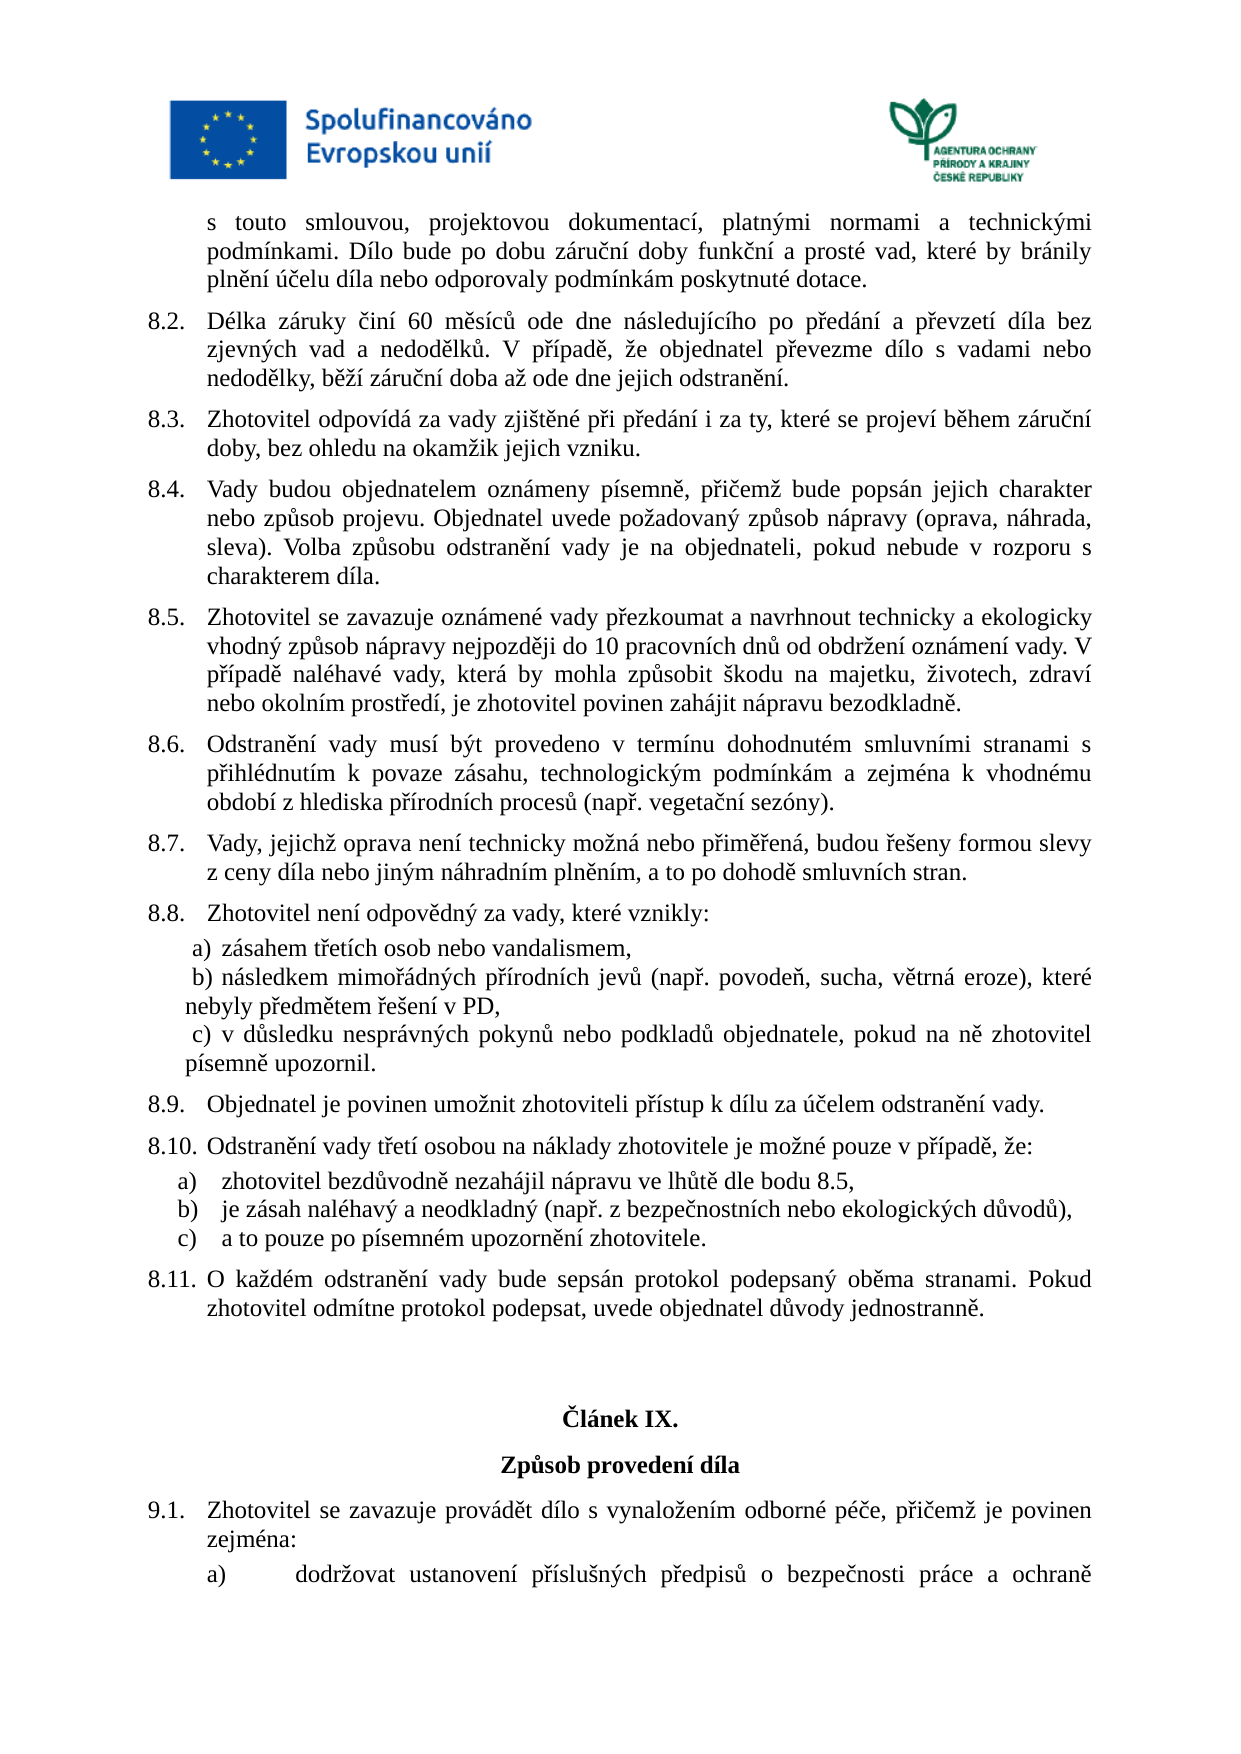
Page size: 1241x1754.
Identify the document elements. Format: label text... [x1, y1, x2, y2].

list Vady budou objednatelem oznámeny písemně, přičemž bude popsán jejich charakter nebo způsob projevu. Objednatel uvede požadovaný způsob nápravy (oprava, náhrada, sleva). Volba způsobu odstranění vady je na objednateli, pokud nebude v rozporu s charakterem díla. [148, 474, 1093, 589]
list dodržovat ustanovení příslušných předpisů o bezpečnosti práce a ochraně zdraví při práci [207, 1559, 1093, 1588]
list Zhotovitel se zavazuje provádět dílo s vynaložením odborné péče, přičemž je povinen zejména: [148, 1496, 1093, 1553]
list Zhotovitel odpovídá za vady zjištěné při předání i za ty, které se projeví během záruční doby, bez ohledu na okamžik jejich vzniku. [148, 404, 1093, 462]
list a to pouze po písemném upozornění zhotovitele. [177, 1223, 1093, 1252]
list Zhotovitel se zavazuje oznámené vady přezkoumat a navrhnout technicky a ekologicky vhodný způsob nápravy nejpozději do 10 pracovních dnů od obdržení oznámení vady. V případě naléhavé vady, která by mohla způsobit škodu na majetku, životech, zdraví nebo okolním prostředí, je zhotovitel povinen zahájit nápravu bezodkladně. [148, 602, 1093, 717]
list Objednatel je povinen umožnit zhotoviteli přístup k dílu za účelem odstranění vady. [148, 1089, 1093, 1118]
text Způsob provedení díla [148, 1450, 1093, 1479]
list Vady, jejichž oprava není technicky možná nebo přiměřená, budou řešeny formou slevy z ceny díla nebo jiným náhradním plněním, a to po dohodě smluvních stran. [148, 828, 1093, 886]
list zhotovitel bezdůvodně nezahájil nápravu ve lhůtě dle bodu 8.5, [177, 1166, 1093, 1194]
list Zhotovitel není odpovědný za vady, které vznikly: [148, 898, 1093, 927]
list v důsledku nesprávných pokynů nebo podkladů objednatele, pokud na ně zhotovitel písemně upozornil. [185, 1019, 1093, 1077]
list následkem mimořádných přírodních jevů (např. povodeň, sucha, větrná eroze), které nebyly předmětem řešení v PD, [185, 962, 1093, 1019]
list Odstranění vady musí být provedeno v termínu dohodnutém smluvními stranami s přihlédnutím k povaze zásahu, technologickým podmínkám a zejména k vhodnému období z hlediska přírodních procesů (např. vegetační sezóny). [148, 729, 1093, 816]
list Odstranění vady třetí osobou na náklady zhotovitele je možné pouze v případě, že: [148, 1131, 1093, 1159]
list O každém odstranění vady bude sepsán protokol podepsaný oběma stranami. Pokud zhotovitel odmítne protokol podepsat, uvede objednatel důvody jednostranně. [148, 1264, 1093, 1322]
list je zásah naléhavý a neodkladný (např. z bezpečnostních nebo ekologických důvodů), [177, 1194, 1093, 1223]
text Článek IX. [148, 1404, 1093, 1433]
list zásahem třetích osob nebo vandalismem, [185, 933, 1093, 962]
list Délka záruky činí 60 měsíců ode dne následujícího po předání a převzetí díla bez zjevných vad a nedodělků. V případě, že objednatel převezme dílo s vadami nebo nedodělky, běží záruční doba až ode dne jejich odstranění. [148, 306, 1093, 392]
picture [147, 73, 1093, 207]
